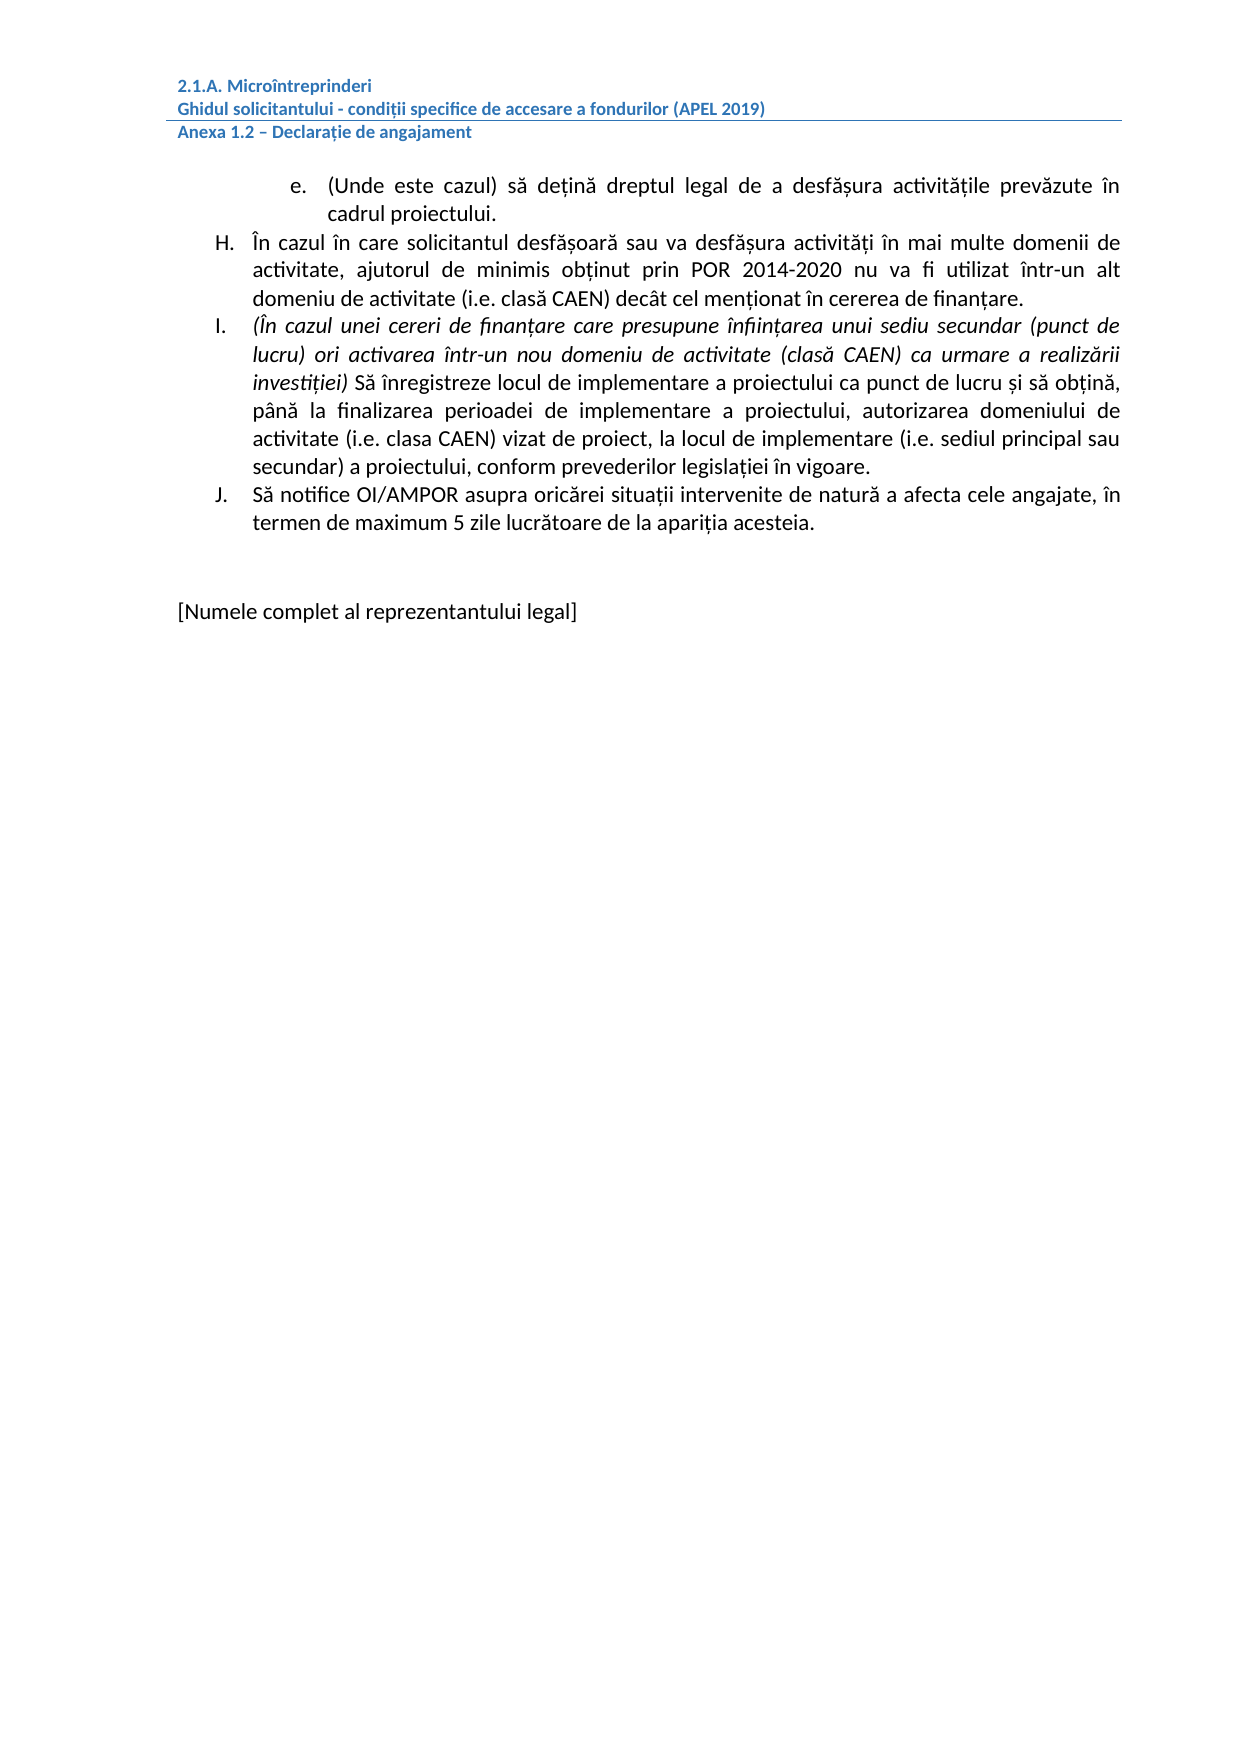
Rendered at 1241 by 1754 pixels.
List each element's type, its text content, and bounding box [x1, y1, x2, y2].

list Să notifice OI/AMPOR asupra oricărei situații intervenite de natură a afecta cele angajate, în termen de maximum 5 zile lucrătoare de la apariția acesteia. [215, 480, 1122, 536]
list (În cazul unei cereri de finanțare care presupune înființarea unui sediu secundar (punct de lucru) ori activarea într-un nou domeniu de activitate (clasă CAEN) ca urmare a realizării investiției) Să înregistreze locul de implementare a proiectului ca punct de lucru și să obțină, până la finalizarea perioadei de implementare a proiectului, autorizarea domeniului de activitate (i.e. clasa CAEN) vizat de proiect, la locul de implementare (i.e. sediul principal sau secundar) a proiectului, conform prevederilor legislației în vigoare. [215, 312, 1122, 480]
list (Unde este cazul) să dețină dreptul legal de a desfășura activitățile prevăzute în cadrul proiectului. [290, 172, 1122, 228]
list În cazul în care solicitantul desfășoară sau va desfășura activități în mai multe domenii de activitate, ajutorul de minimis obținut prin POR 2014-2020 nu va fi utilizat într-un alt domeniu de activitate (i.e. clasă CAEN) decât cel menționat în cererea de finanțare. [215, 228, 1122, 312]
